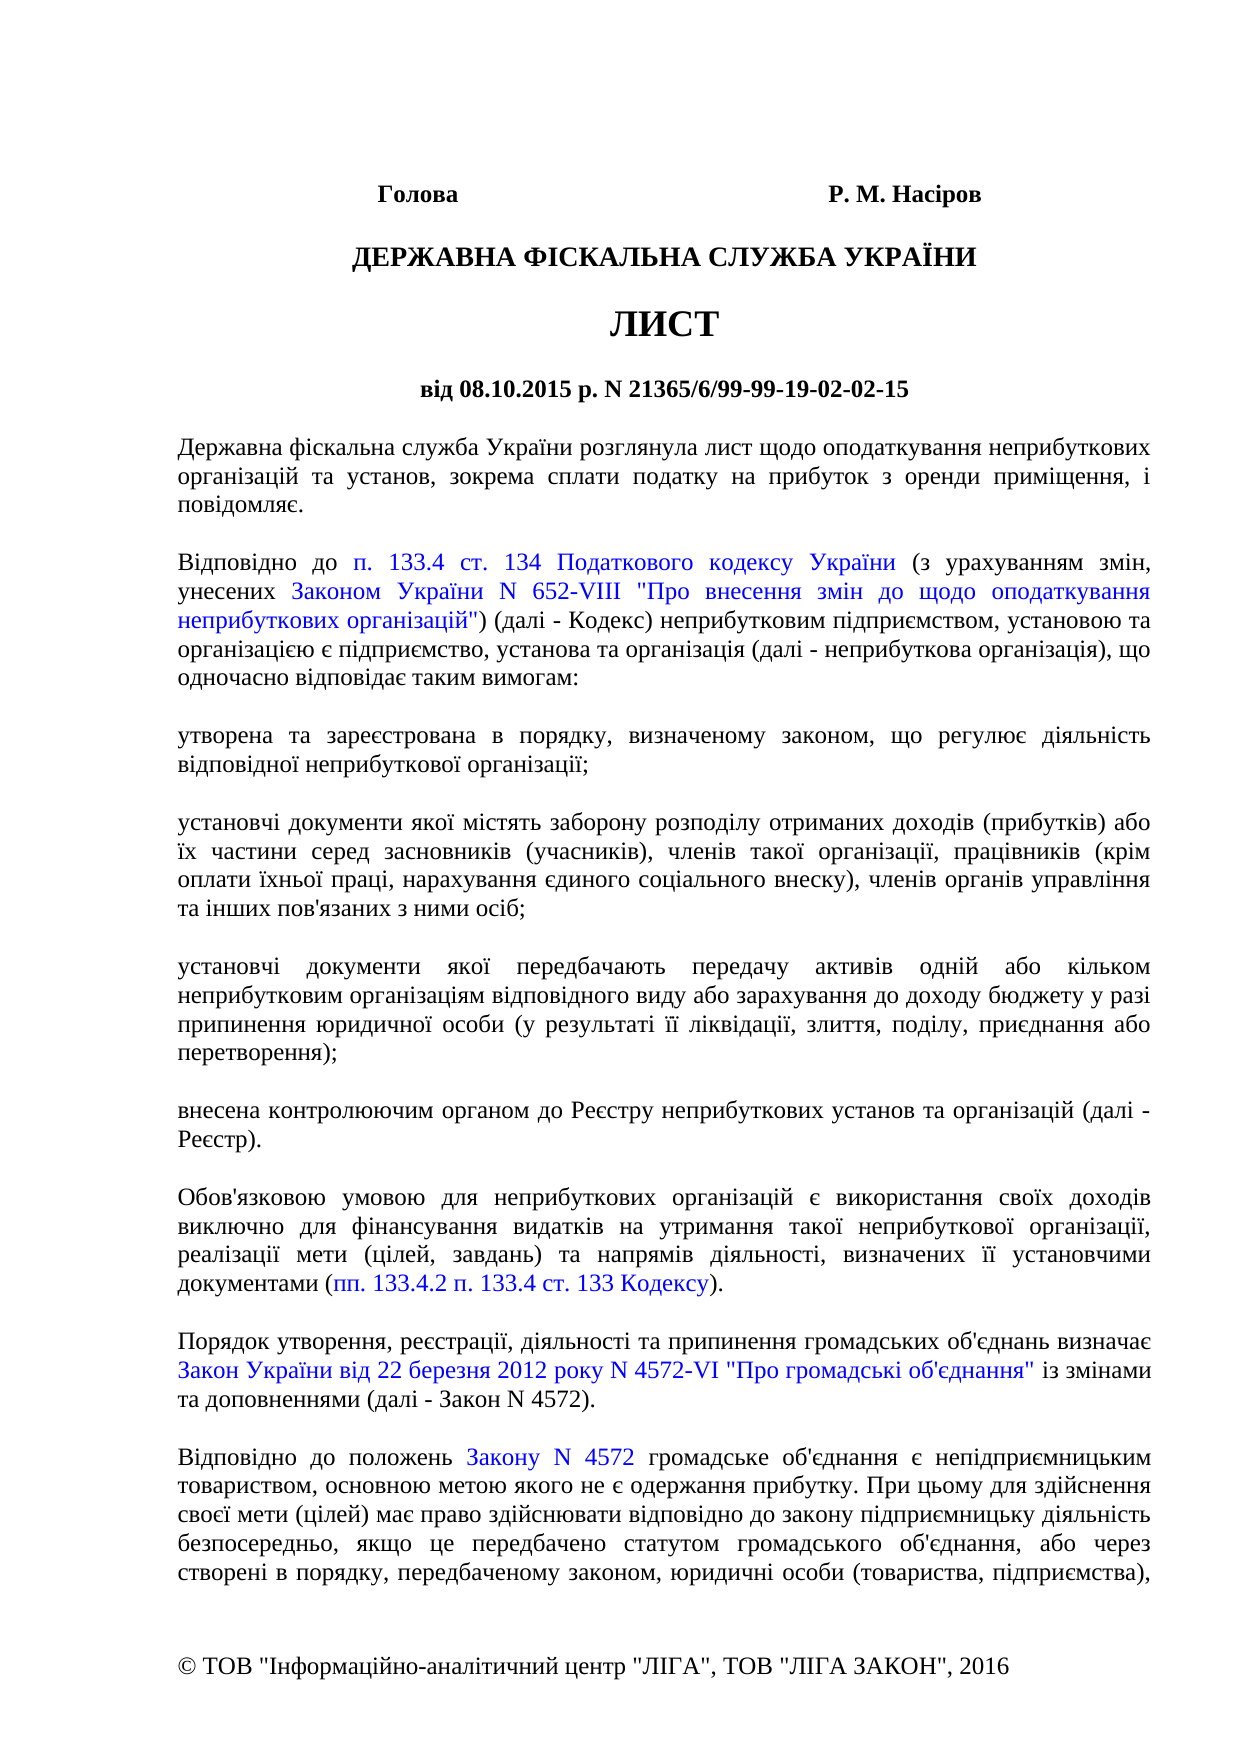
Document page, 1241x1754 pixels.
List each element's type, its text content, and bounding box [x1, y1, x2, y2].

text Відповідно до п. 133.4 ст. 134 Податкового кодексу України (з урахуванням змін, унесених Законом України N 652-VIII "Про внесення змін до щодо оподаткування неприбуткових організацій") (далі - Кодекс) неприбутковим підприємством, установою та організацією є підприємство, установа та організація (далі - неприбуткова організація), що одночасно відповідає таким вимогам: [177, 547, 1152, 691]
text установчі документи якої містять заборону розподілу отриманих доходів (прибутків) або їх частини серед засновників (учасників), членів такої організації, працівників (крім оплати їхньої праці, нарахування єдиного соціального внеску), членів органів управління та інших пов'язаних з ними осіб; [177, 807, 1152, 922]
text від 08.10.2015 р. N 21365/6/99-99-19-02-02-15 [177, 374, 1152, 403]
table_header Голова [174, 176, 661, 211]
text ДЕРЖАВНА ФІСКАЛЬНА СЛУЖБА УКРАЇНИ [177, 240, 1152, 273]
text внесена контролюючим органом до Реєстру неприбуткових установ та організацій (далі - Реєстр). [177, 1095, 1152, 1153]
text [177, 1442, 1152, 1585]
subtitle ЛИСТ [177, 302, 1152, 345]
text установчі документи якої передбачають передачу активів одній або кільком неприбутковим організаціям відповідного виду або зарахування до доходу бюджету у разі припинення юридичної особи (у результаті її ліквідації, злиття, поділу, приєднання або перетворення); [177, 951, 1152, 1066]
table_header Р. М. Насіров [661, 176, 1148, 211]
text Державна фіскальна служба України розглянула лист щодо оподаткування неприбуткових організацій та установ, зокрема сплати податку на прибуток з оренди приміщення, і повідомляє. [177, 432, 1152, 518]
text утворена та зареєстрована в порядку, визначеному законом, що регулює діяльність відповідної неприбуткової організації; [177, 720, 1152, 778]
text Обов'язковою умовою для неприбуткових організацій є використання своїх доходів виключно для фінансування видатків на утримання такої неприбуткової організації, реалізації мети (цілей, завдань) та напрямів діяльності, визначених її установчими документами (пп. 133.4.2 п. 133.4 ст. 133 Кодексу). [177, 1182, 1152, 1297]
text Порядок утворення, реєстрації, діяльності та припинення громадських об'єднань визначає Закон України від 22 березня 2012 року N 4572-VI "Про громадські об'єднання" із змінами та доповненнями (далі - Закон N 4572). [177, 1326, 1152, 1412]
